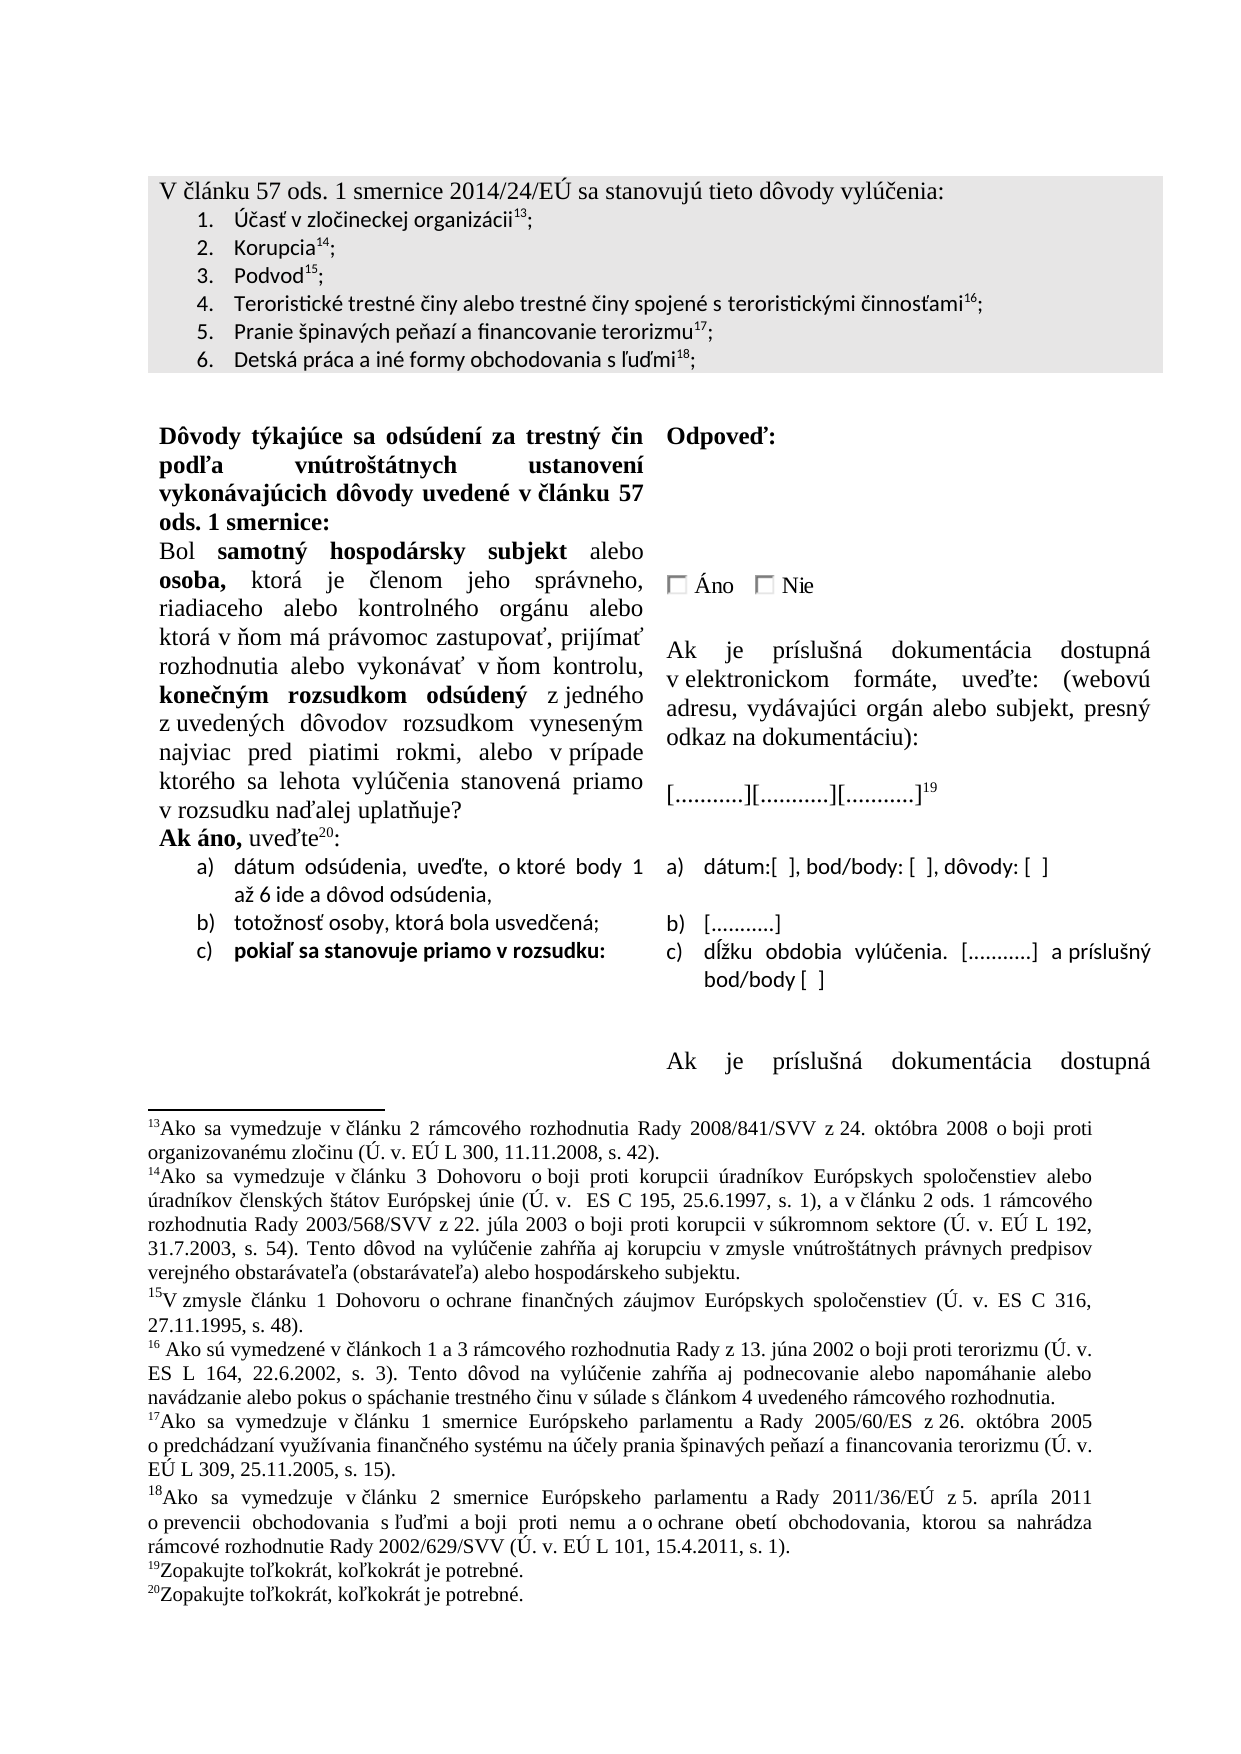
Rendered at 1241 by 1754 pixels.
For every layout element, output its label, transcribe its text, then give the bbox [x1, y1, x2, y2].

table_cell Ak je príslušná dokumentácia dostupná v elektronickom formáte, uveďte: (webovú adresu, vydávajúci orgán alebo subjekt, presný odkaz na dokumentáciu): [...........][...........][...........] [655, 536, 1162, 823]
table_cell dátum:[ ], bod/body: [ ], dôvody: [ ] [...........] dĺžku obdobia vylúčenia. [...........] a príslušný bod/body [ ] Ak je príslušná dokumentácia dostupná v elektronickom formáte, uveďte: (webovú adresu, vydávajúci orgán alebo subjekt, presný odkaz na dokumentáciu): [...........][...........][...........] [655, 824, 1162, 1089]
table_header V článku 57 ods. 1 smernice 2014/24/EÚ sa stanovujú tieto dôvody vylúčenia: Účasť v zločineckej organizácii; Korupcia; Podvod; Teroristické trestné činy alebo trestné činy spojené s teroristickými činnosťami; Pranie špinavých peňazí a financovanie terorizmu; Detská práca a iné formy obchodovania s ľuďmi; [148, 176, 1163, 373]
table_cell Ak áno, uveďte: dátum odsúdenia, uveďte, o ktoré body 1 až 6 ide a dôvod odsúdenia, totožnosť osoby, ktorá bola usvedčená; pokiaľ sa stanovuje priamo v rozsudku: [148, 824, 655, 1089]
table_header Odpoveď: [655, 421, 1162, 536]
table_cell Bol samotný hospodársky subjekt alebo osoba, ktorá je členom jeho správneho, riadiaceho alebo kontrolného orgánu alebo ktorá v ňom má právomoc zastupovať, prijímať rozhodnutia alebo vykonávať v ňom kontrolu, konečným rozsudkom odsúdený z jedného z uvedených dôvodov rozsudkom vyneseným najviac pred piatimi rokmi, alebo v prípade ktorého sa lehota vylúčenia stanovená priamo v rozsudku naďalej uplatňuje? [148, 536, 655, 823]
table_header Dôvody týkajúce sa odsúdení za trestný čin podľa vnútroštátnych ustanovení vykonávajúcich dôvody uvedené v článku 57 ods. 1 smernice: [148, 421, 655, 536]
